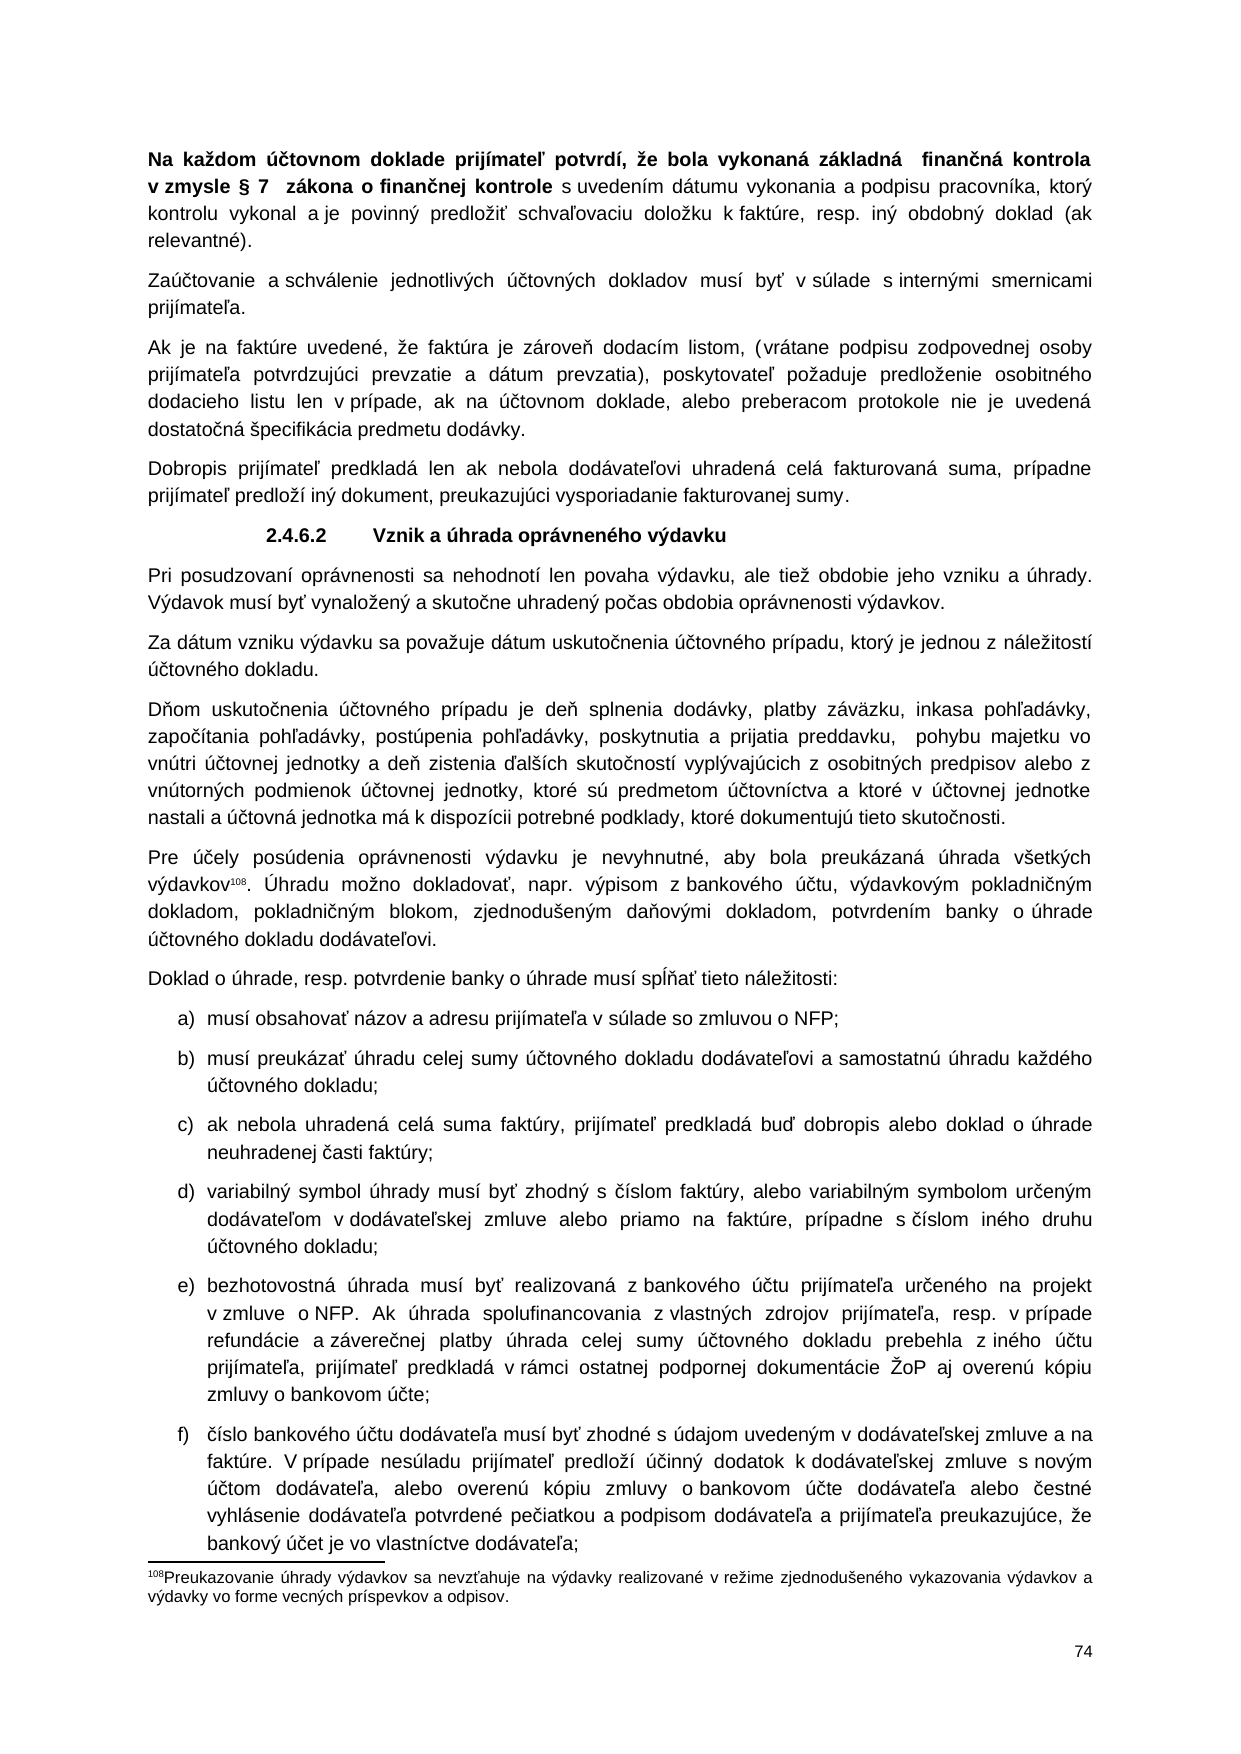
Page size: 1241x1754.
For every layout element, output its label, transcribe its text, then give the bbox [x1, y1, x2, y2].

list musí preukázať úhradu celej sumy účtovného dokladu dodávateľovi a samostatnú úhradu každého účtovného dokladu; [177, 1046, 1092, 1096]
list variabilný symbol úhrady musí byť zhodný s číslom faktúry, alebo variabilným symbolom určeným dodávateľom v dodávateľskej zmluve alebo priamo na faktúre, prípadne s číslom iného druhu účtovného dokladu; [177, 1180, 1092, 1257]
list číslo bankového účtu dodávateľa musí byť zhodné s údajom uvedeným v dodávateľskej zmluve a na faktúre. V prípade nesúladu prijímateľ predloží účinný dodatok k dodávateľskej zmluve s novým účtom dodávateľa, alebo overenú kópiu zmluvy o bankovom účte dodávateľa alebo čestné vyhlásenie dodávateľa potvrdené pečiatkou a podpisom dodávateľa a prijímateľa preukazujúce, že bankový účet je vo vlastníctve dodávateľa; [177, 1423, 1092, 1554]
list ak nebola uhradená celá suma faktúry, prijímateľ predkladá buď dobropis alebo doklad o úhrade neuhradenej časti faktúry; [177, 1113, 1092, 1163]
text Dobropis prijímateľ predkladá len ak nebola dodávateľovi uhradená celá fakturovaná suma, prípadne prijímateľ predloží iný dokument, preukazujúci vysporiadanie fakturovanej sumy. [148, 457, 1092, 507]
list bezhotovostná úhrada musí byť realizovaná z bankového účtu prijímateľa určeného na projekt v zmluve o NFP. Ak úhrada spolufinancovania z vlastných zdrojov prijímateľa, resp. v prípade refundácie a záverečnej platby úhrada celej sumy účtovného dokladu prebehla z iného účtu prijímateľa, prijímateľ predkladá v rámci ostatnej podpornej dokumentácie ŽoP aj overenú kópiu zmluvy o bankovom účte; [177, 1274, 1092, 1406]
text Na každom účtovnom doklade prijímateľ potvrdí, že bola vykonaná základná finančná kontrola v zmysle § 7 zákona o finančnej kontrole s uvedením dátumu vykonania a podpisu pracovníka, ktorý kontrolu vykonal a je povinný predložiť schvaľovaciu doložku k faktúre, resp. iný obdobný doklad (ak relevantné). [148, 148, 1092, 252]
text Pri posudzovaní oprávnenosti sa nehodnotí len povaha výdavku, ale tiež obdobie jeho vzniku a úhrady. Výdavok musí byť vynaložený a skutočne uhradený počas obdobia oprávnenosti výdavkov. [148, 564, 1092, 613]
text Dňom uskutočnenia účtovného prípadu je deň splnenia dodávky, platby záväzku, inkasa pohľadávky, započítania pohľadávky, postúpenia pohľadávky, poskytnutia a prijatia preddavku, pohybu majetku vo vnútri účtovnej jednotky a deň zistenia ďalších skutočností vyplývajúcich z osobitných predpisov alebo z vnútorných podmienok účtovnej jednotky, ktoré sú predmetom účtovníctva a ktoré v účtovnej jednotke nastali a účtovná jednotka má k dispozícii potrebné podklady, ktoré dokumentujú tieto skutočnosti. [148, 697, 1092, 829]
text Zaúčtovanie a schválenie jednotlivých účtovných dokladov musí byť v súlade s internými smernicami prijímateľa. [148, 269, 1092, 319]
subtitle Vznik a úhrada oprávneného výdavku [266, 524, 1092, 547]
text Pre účely posúdenia oprávnenosti výdavku je nevyhnutné, aby bola preukázaná úhrada všetkých výdavkov. Úhradu možno dokladovať, napr. výpisom z bankového účtu, výdavkovým pokladničným dokladom, pokladničným blokom, zjednodušeným daňovými dokladom, potvrdením banky o úhrade účtovného dokladu dodávateľovi. [148, 846, 1092, 950]
list musí obsahovať názov a adresu prijímateľa v súlade so zmluvou o NFP; [177, 1007, 1092, 1029]
text Doklad o úhrade, resp. potvrdenie banky o úhrade musí spĺňať tieto náležitosti: [148, 967, 1092, 990]
text Ak je na faktúre uvedené, že faktúra je zároveň dodacím listom, (vrátane podpisu zodpovednej osoby prijímateľa potvrdzujúci prevzatie a dátum prevzatia), poskytovateľ požaduje predloženie osobitného dodacieho listu len v prípade, ak na účtovnom doklade, alebo preberacom protokole nie je uvedená dostatočná špecifikácia predmetu dodávky. [148, 336, 1092, 440]
text Za dátum vzniku výdavku sa považuje dátum uskutočnenia účtovného prípadu, ktorý je jednou z náležitostí účtovného dokladu. [148, 631, 1092, 680]
